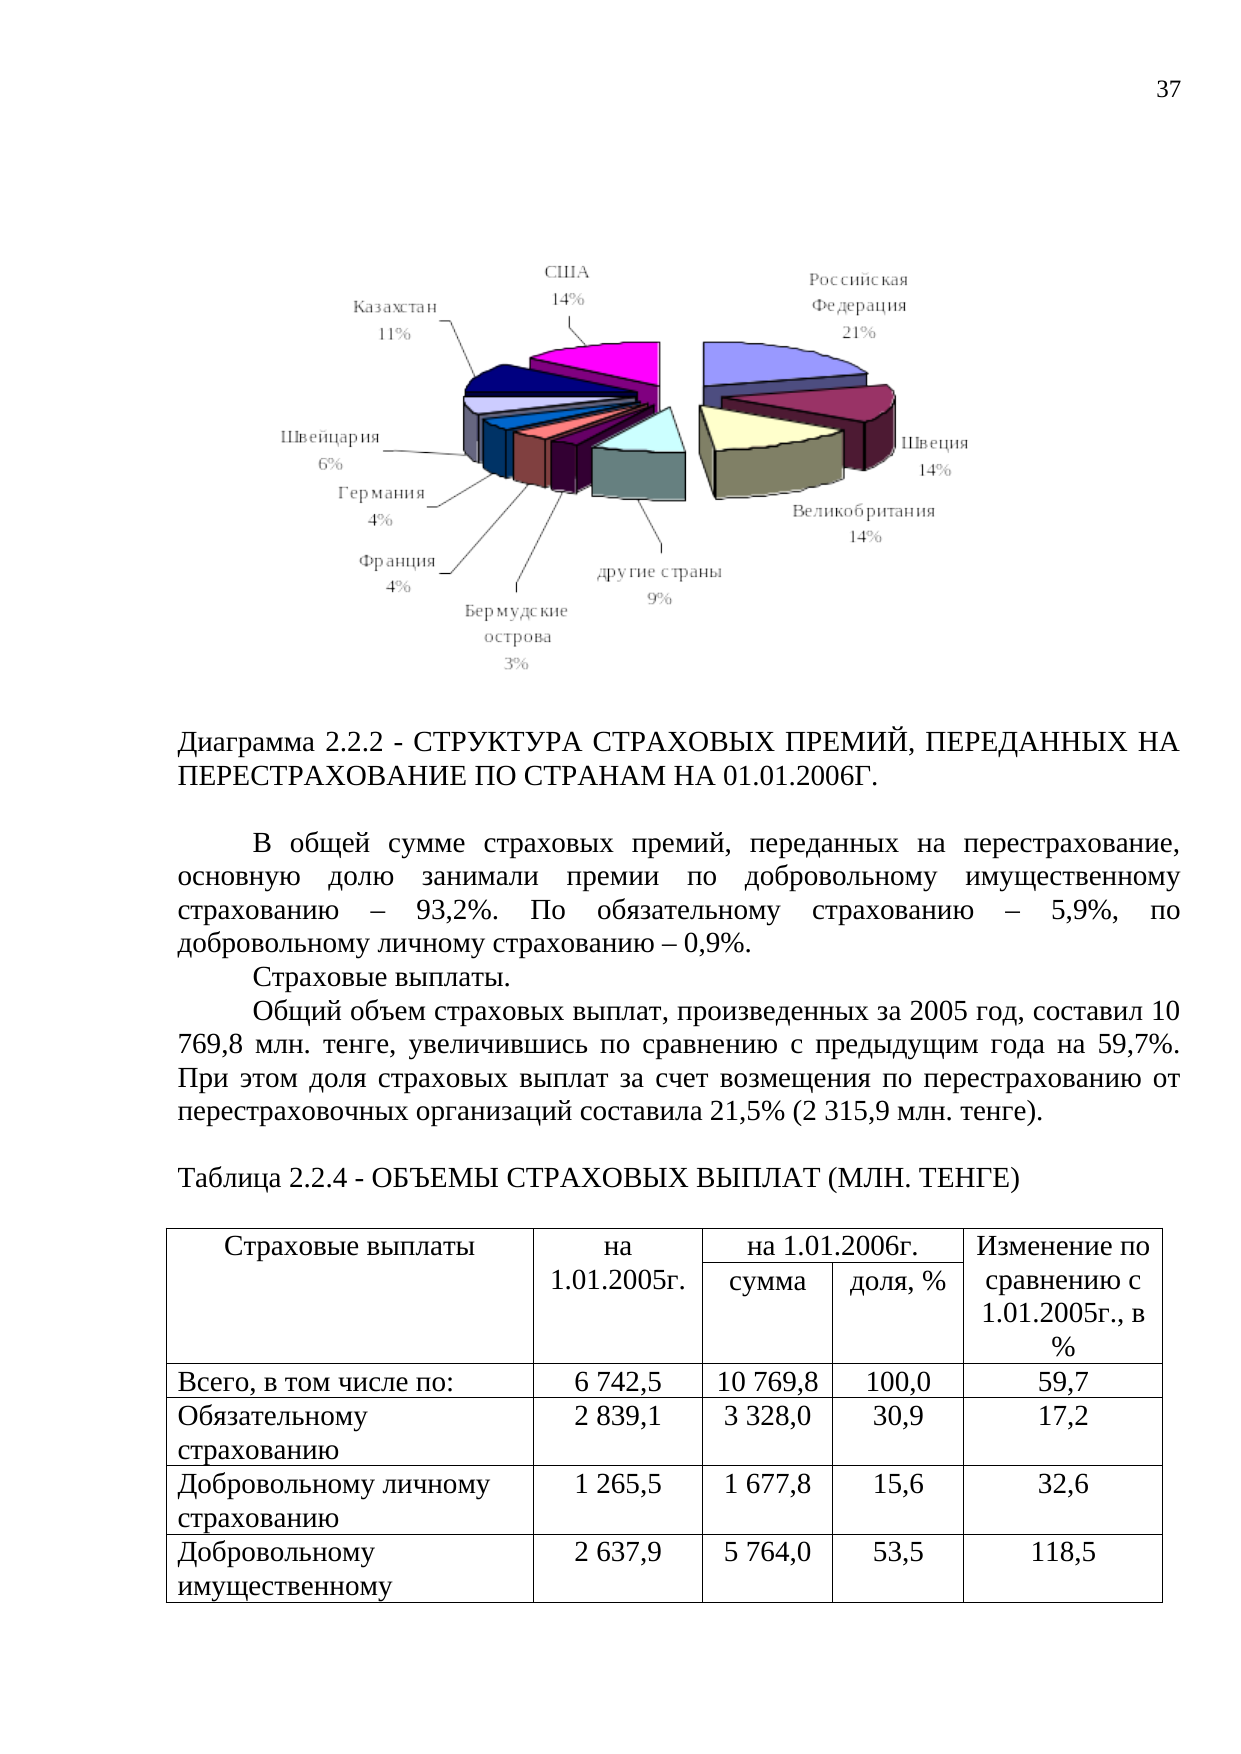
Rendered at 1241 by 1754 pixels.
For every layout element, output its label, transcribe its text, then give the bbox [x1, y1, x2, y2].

table_cell сумма [703, 1263, 832, 1363]
table_cell 30,9 [833, 1398, 963, 1465]
table_cell доля, % [833, 1263, 963, 1363]
table_cell 1 265,5 [534, 1466, 702, 1533]
text Диаграмма 2.2.2 - СТРУКТУРА СТРАХОВЫХ ПРЕМИЙ, ПЕРЕДАННЫХ НА ПЕРЕСТРАХОВАНИЕ ПО СТРАНАМ НА 01.01.2006Г. [177, 724, 1181, 791]
table_cell 2 637,9 [534, 1535, 702, 1602]
table_cell 59,7 [964, 1364, 1162, 1397]
table_cell Обязательному страхованию [167, 1398, 533, 1465]
text Страховые выплаты. [177, 959, 1181, 993]
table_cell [167, 1535, 533, 1602]
table_cell 53,5 [833, 1535, 963, 1602]
table_cell 118,5 [964, 1535, 1162, 1602]
table_cell Всего, в том числе по: [167, 1364, 533, 1397]
table_cell 1 677,8 [703, 1466, 832, 1533]
table_header на 1.01.2006г. [703, 1229, 963, 1262]
table_cell 10 769,8 [703, 1364, 832, 1397]
table_cell 3 328,0 [703, 1398, 832, 1465]
table_cell 15,6 [833, 1466, 963, 1533]
table_header Изменение по сравнению с 1.01.2005г., в % [964, 1229, 1162, 1363]
text Общий объем страховых выплат, произведенных за 2005 год, составил 10 769,8 млн. тенге, увеличившись по сравнению с предыдущим года на 59,7%. При этом доля страховых выплат за счет возмещения по перестрахованию от перестраховочных организаций составила 21,5% (2 315,9 млн. тенге). [177, 993, 1181, 1127]
text В общей сумме страховых премий, переданных на перестрахование, основную долю занимали премии по добровольному имущественному страхованию – 93,2%. По обязательному страхованию – 5,9%, по добровольному личному страхованию – 0,9%. [177, 825, 1181, 959]
table_cell 2 839,1 [534, 1398, 702, 1465]
text Таблица 2.2.4 - ОБЪЕМЫ СТРАХОВЫХ ВЫПЛАТ (МЛН. ТЕНГЕ) [177, 1160, 1181, 1194]
table_header Страховые выплаты [167, 1229, 533, 1363]
table_cell 100,0 [833, 1364, 963, 1397]
table_cell 5 764,0 [703, 1535, 832, 1602]
table_cell 32,6 [964, 1466, 1162, 1533]
table_cell 17,2 [964, 1398, 1162, 1465]
table_cell 6 742,5 [534, 1364, 702, 1397]
table_cell Добровольному личному страхованию [167, 1466, 533, 1533]
table_header на 1.01.2005г. [534, 1229, 702, 1363]
